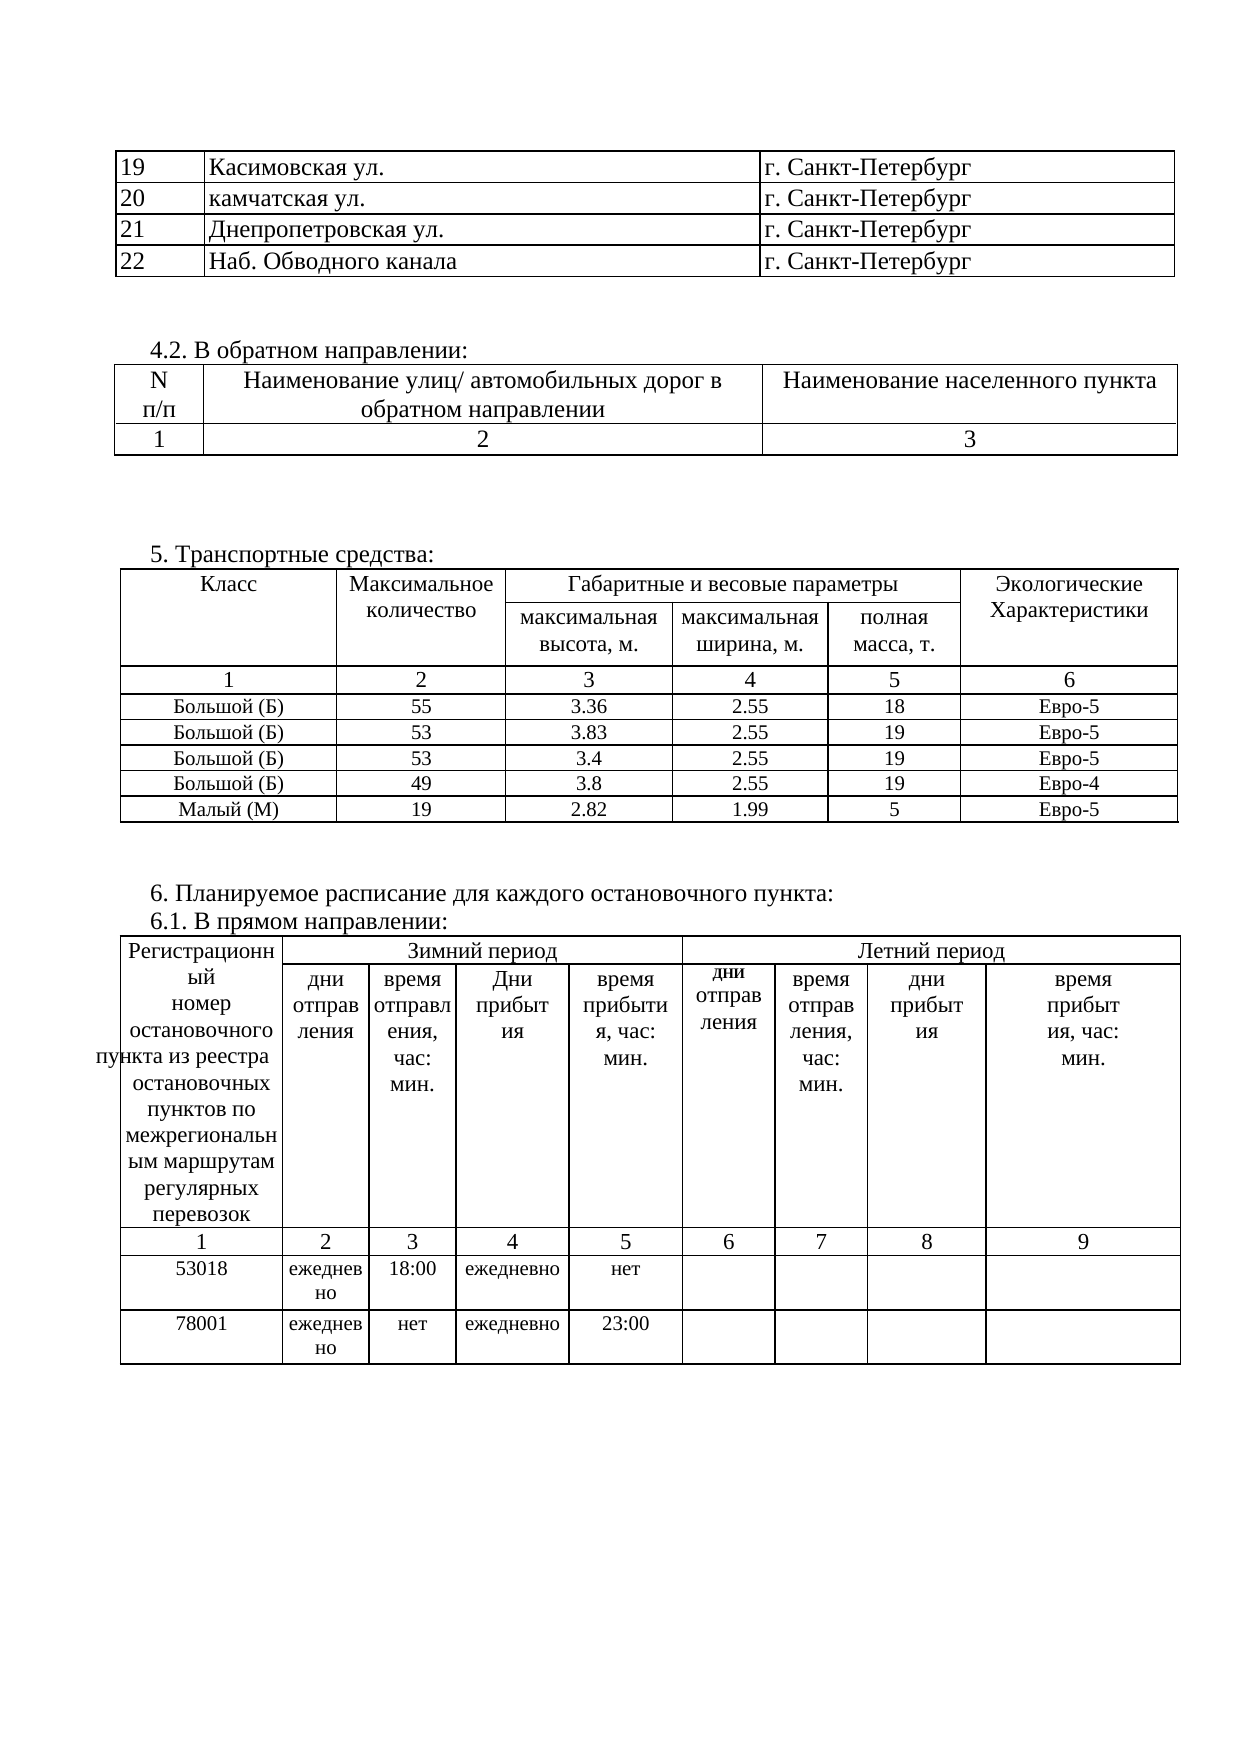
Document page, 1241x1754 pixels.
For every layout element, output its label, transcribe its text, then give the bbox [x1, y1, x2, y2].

table_cell время отправл ения, час: мин. [370, 965, 455, 1227]
table_cell [776, 1311, 867, 1363]
table_header Летний период [683, 937, 1180, 963]
table_cell ежедневно [457, 1256, 568, 1309]
table_cell 2 [283, 1228, 368, 1254]
table_cell максимальная ширина, м. [673, 603, 827, 665]
table_cell 19 [829, 771, 960, 795]
table_cell Большой (Б) [121, 720, 336, 744]
table_cell 2.82 [506, 797, 672, 821]
table_cell 19 [337, 797, 505, 821]
table_cell 2.55 [673, 720, 827, 744]
table_cell дни прибыт ия [868, 965, 985, 1227]
table_cell 78001 [121, 1311, 282, 1363]
table_cell [683, 1311, 774, 1363]
table_cell [868, 1256, 985, 1309]
text 5. Транспортные средства: [150, 539, 1090, 568]
table_cell 5 [570, 1228, 682, 1254]
table_cell максимальная высота, м. [506, 603, 672, 665]
text 4.2. В обратном направлении: [150, 335, 1090, 364]
table_cell [683, 1256, 774, 1309]
table_cell ежедневно [283, 1256, 368, 1309]
table_cell Евро-5 [961, 746, 1177, 770]
table_cell время прибыт ия, час: мин. [987, 965, 1180, 1227]
table_cell г. Санкт-Петербург [761, 215, 1174, 244]
table_cell [987, 1256, 1180, 1309]
table_cell ежедневно [283, 1311, 368, 1363]
table_cell 55 [337, 695, 505, 718]
table_cell 1 [115, 424, 203, 454]
table_cell нет [370, 1311, 455, 1363]
table_cell 22 [117, 246, 204, 276]
table_cell 3 [506, 667, 672, 693]
table_cell 3 [370, 1228, 455, 1254]
table_cell 2 [337, 667, 505, 693]
table_cell 4 [457, 1228, 568, 1254]
table_cell 23:00 [570, 1311, 682, 1363]
table_cell 5 [829, 797, 960, 821]
table_cell 19 [829, 720, 960, 744]
table_cell ежедневно [457, 1311, 568, 1363]
table_cell [868, 1311, 985, 1363]
table_cell г. Санкт-Петербург [761, 183, 1174, 213]
table_cell Большой (Б) [121, 746, 336, 770]
table_cell камчатская ул. [205, 183, 759, 213]
table_cell Евро-5 [961, 797, 1177, 821]
table_cell 4 [673, 667, 827, 693]
table_cell Евро-5 [961, 695, 1177, 718]
table_cell Евро-5 [961, 720, 1177, 744]
table_cell Евро-4 [961, 771, 1177, 795]
table_header N п/п [115, 365, 203, 423]
table_header Максимальное количество [337, 570, 505, 665]
table_cell 18 [829, 695, 960, 718]
table_cell 18:00 [370, 1256, 455, 1309]
table_header Зимний период [283, 937, 682, 963]
table_cell г. Санкт-Петербург [761, 152, 1174, 181]
table_cell 2 [204, 424, 762, 454]
table_header Наименование улиц/ автомобильных дорог в обратном направлении [204, 365, 762, 423]
table_cell 53 [337, 746, 505, 770]
table_cell [776, 1256, 867, 1309]
table_cell дни отправ ления [283, 965, 368, 1227]
table_cell 19 [117, 152, 204, 181]
table_cell 7 [776, 1228, 867, 1254]
table_header Габаритные и весовые параметры [506, 570, 960, 602]
table_cell Дни прибыт ия [457, 965, 568, 1227]
table_cell 2.55 [673, 695, 827, 718]
table_cell 53018 [121, 1256, 282, 1309]
table_cell 53 [337, 720, 505, 744]
text 6. Планируемое расписание для каждого остановочного пункта: [150, 878, 1090, 906]
table_cell 1 [121, 1228, 282, 1254]
table_cell 3.8 [506, 771, 672, 795]
table_cell г. Санкт-Петербург [761, 246, 1174, 276]
table_cell ДНИ отправ ления [683, 965, 774, 1227]
table_header Экологические Характеристики [961, 570, 1177, 665]
text 6.1. В прямом направлении: [150, 906, 1090, 935]
table_cell 8 [868, 1228, 985, 1254]
table_cell Днепропетровская ул. [205, 215, 759, 244]
table_header Класс [121, 570, 336, 665]
table_cell 1.99 [673, 797, 827, 821]
table_cell Большой (Б) [121, 695, 336, 718]
table_cell 3.83 [506, 720, 672, 744]
table_cell Наб. Обводного канала [205, 246, 759, 276]
table_cell 49 [337, 771, 505, 795]
table_cell [987, 1311, 1180, 1363]
table_cell Касимовская ул. [205, 152, 759, 181]
table_cell 6 [961, 667, 1177, 693]
table_cell 2.55 [673, 746, 827, 770]
table_cell 1 [121, 667, 336, 693]
table_cell время отправ ления, час: мин. [776, 965, 867, 1227]
table_cell 20 [117, 183, 204, 213]
table_cell время прибыти я, час: мин. [570, 965, 682, 1227]
table_cell 2.55 [673, 771, 827, 795]
table_cell Малый (М) [121, 797, 336, 821]
table_cell 9 [987, 1228, 1180, 1254]
table_cell 6 [683, 1228, 774, 1254]
table_cell 19 [829, 746, 960, 770]
table_cell Большой (Б) [121, 771, 336, 795]
table_header Регистрационный номер остановочного пункта из реестра остановочных пунктов по межрегиональным маршрутам регулярных перевозок [121, 937, 282, 1227]
table_header Наименование населенного пункта [763, 365, 1177, 423]
table_cell полная масса, т. [829, 603, 960, 665]
table_cell 3 [763, 423, 1177, 454]
table_cell 3.4 [506, 746, 672, 770]
table_cell 21 [117, 215, 204, 244]
table_cell нет [570, 1256, 682, 1309]
table_cell 3.36 [506, 695, 672, 718]
table_cell 5 [829, 667, 960, 693]
